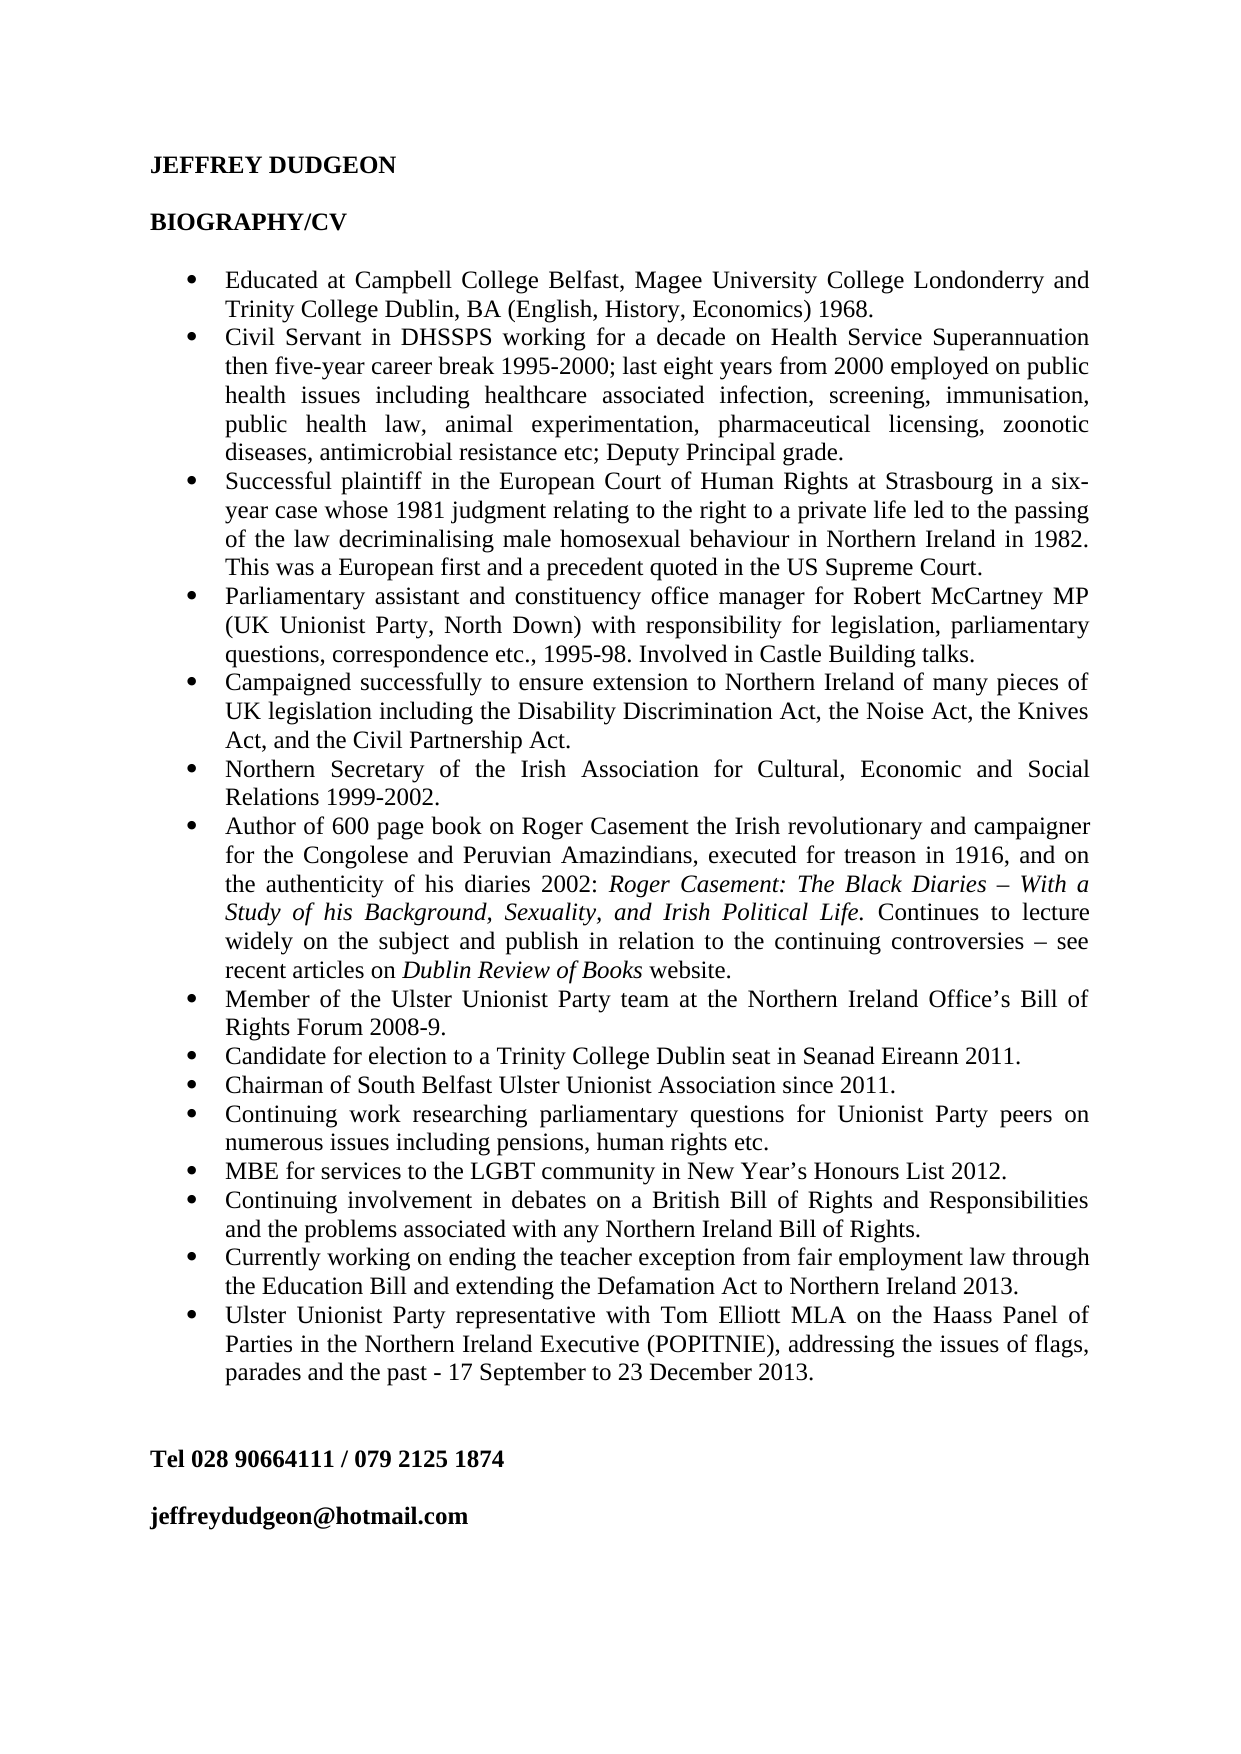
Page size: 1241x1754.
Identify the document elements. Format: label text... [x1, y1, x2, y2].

list Civil Servant in DHSSPS working for a decade on Health Service Superannuation then five-year career break 1995-2000; last eight years from 2000 employed on public health issues including healthcare associated infection, screening, immunisation, public health law, animal experimentation, pharmaceutical licensing, zoonotic diseases, antimicrobial resistance etc; Deputy Principal grade. [187, 322, 1090, 466]
list Successful plaintiff in the European Court of Human Rights at Strasbourg in a six-year case whose 1981 judgment relating to the right to a private life led to the passing of the law decriminalising male homosexual behaviour in Northern Ireland in 1982. This was a European first and a precedent quoted in the US Supreme Court. [187, 466, 1090, 581]
list Ulster Unionist Party representative with Tom Elliott MLA on the Haass Panel of Parties in the Northern Ireland Executive (POPITNIE), addressing the issues of flags, parades and the past - 17 September to 23 December 2013. [187, 1300, 1090, 1386]
list Northern Secretary of the Irish Association for Cultural, Economic and Social Relations 1999-2002. [187, 754, 1090, 811]
list Campaigned successfully to ensure extension to Northern Ireland of many pieces of UK legislation including the Disability Discrimination Act, the Noise Act, the Knives Act, and the Civil Partnership Act. [187, 667, 1090, 754]
list Continuing work researching parliamentary questions for Unionist Party peers on numerous issues including pensions, human rights etc. [187, 1099, 1090, 1156]
list Parliamentary assistant and constituency office manager for Robert McCartney MP (UK Unionist Party, North Down) with responsibility for legislation, parliamentary questions, correspondence etc., 1995-98. Involved in Castle Building talks. [187, 581, 1090, 667]
list Member of the Ulster Unionist Party team at the Northern Ireland Office’s Bill of Rights Forum 2008-9. [187, 984, 1090, 1041]
list Candidate for election to a Trinity College Dublin seat in Seanad Eireann 2011. [187, 1041, 1090, 1070]
list Educated at Campbell College Belfast, Magee University College Londonderry and Trinity College Dublin, BA (English, History, Economics) 1968. [187, 265, 1090, 322]
list Author of 600 page book on Roger Casement the Irish revolutionary and campaigner for the Congolese and Peruvian Amazindians, executed for treason in 1916, and on the authenticity of his diaries 2002: Roger Casement: The Black Diaries – With a Study of his Background, Sexuality, and Irish Political Life. Continues to lecture widely on the subject and publish in relation to the continuing controversies – see recent articles on Dublin Review of Books website. [187, 811, 1090, 984]
list MBE for services to the LGBT community in New Year’s Honours List 2012. [187, 1156, 1090, 1185]
text JEFFREY DUDGEON [150, 150, 1090, 179]
text jeffreydudgeon@hotmail.com [150, 1501, 1090, 1530]
list Chairman of South Belfast Ulster Unionist Association since 2011. [187, 1070, 1090, 1099]
text Tel 028 90664111 / 079 2125 1874 [150, 1444, 1090, 1472]
list Continuing involvement in debates on a British Bill of Rights and Responsibilities and the problems associated with any Northern Ireland Bill of Rights. [187, 1185, 1090, 1242]
text BIOGRAPHY/CV [150, 207, 1090, 236]
list Currently working on ending the teacher exception from fair employment law through the Education Bill and extending the Defamation Act to Northern Ireland 2013. [187, 1242, 1090, 1300]
